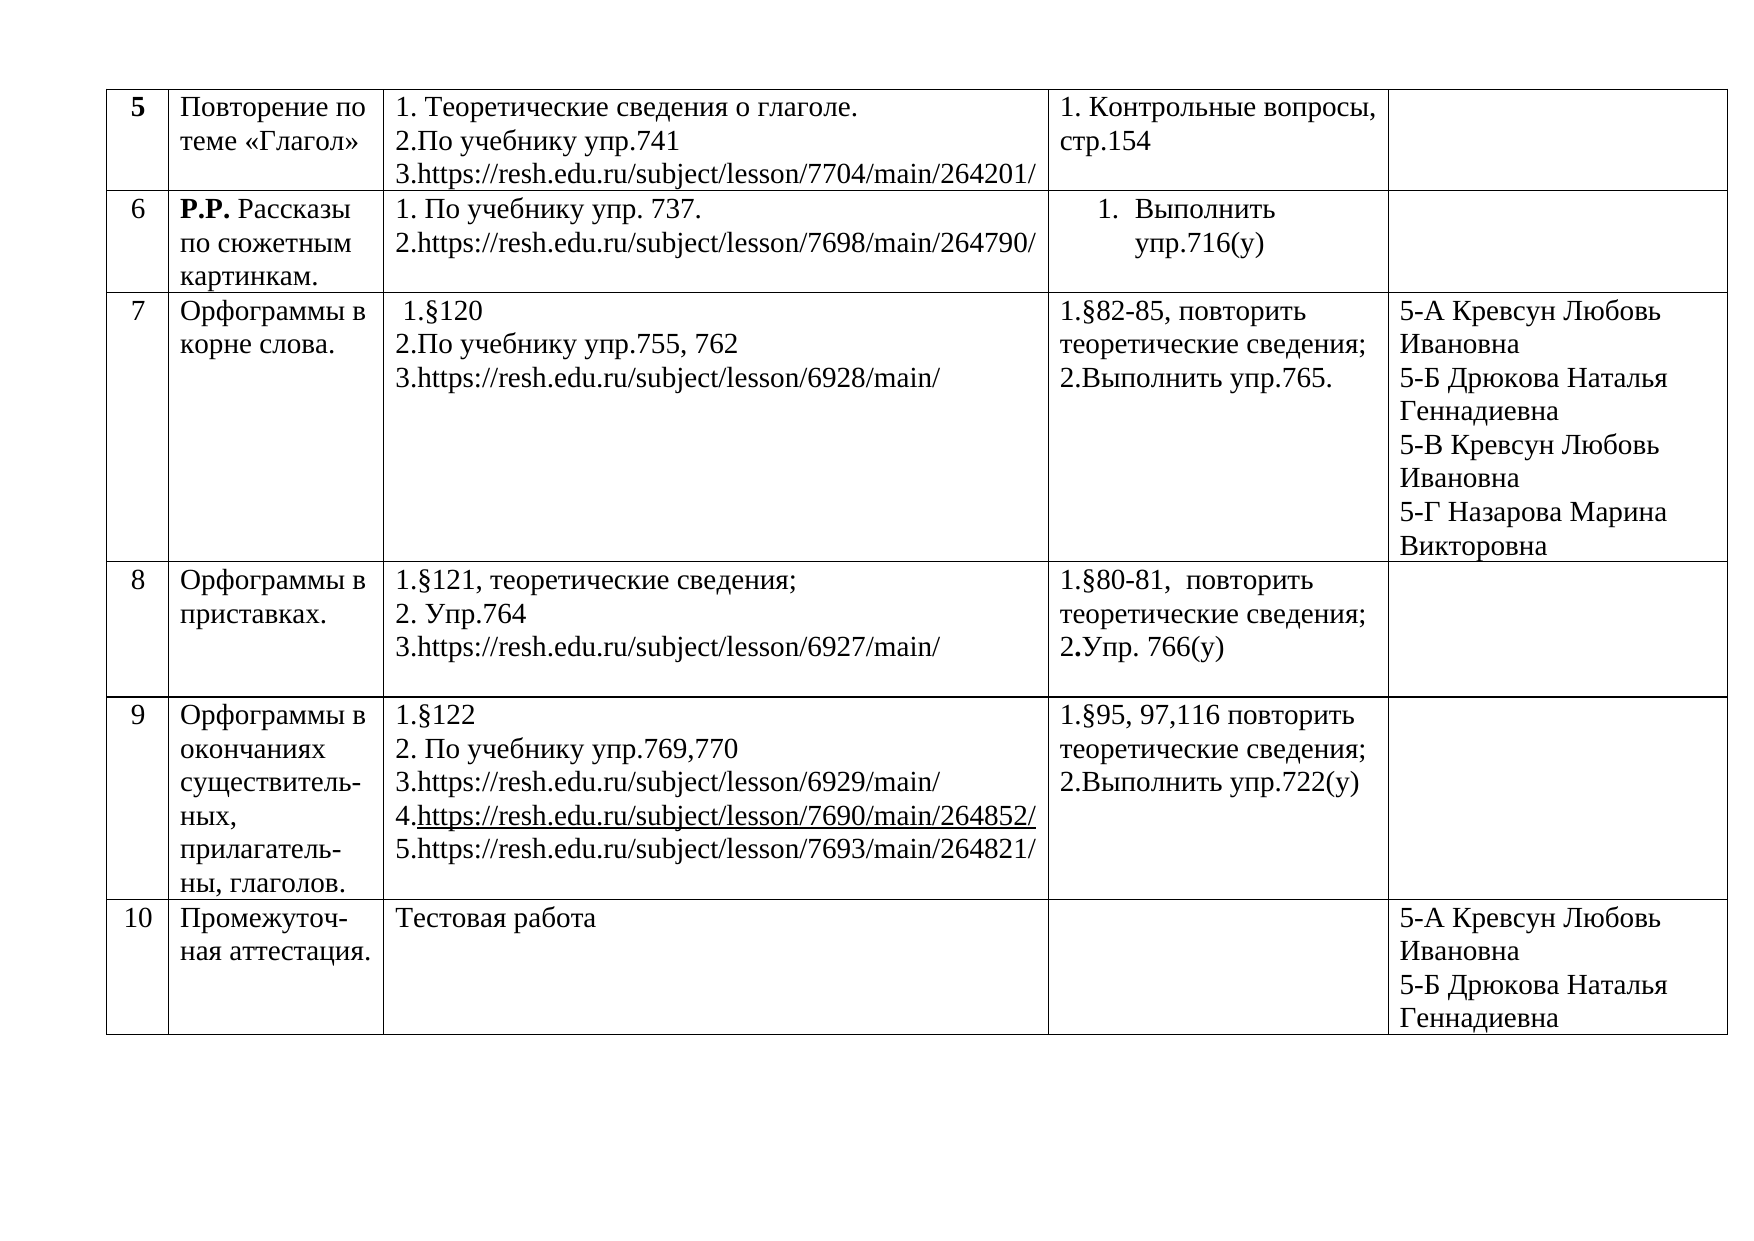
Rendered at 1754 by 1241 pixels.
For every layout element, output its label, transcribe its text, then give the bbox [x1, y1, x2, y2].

table_cell 1.§80-81, повторить теоретические сведения; 2.Упр. 766(у) [1049, 562, 1388, 696]
table_cell 7 [107, 293, 168, 561]
table_cell 5 [107, 90, 168, 190]
table_cell 1. Теоретические сведения о глаголе. 2.По учебнику упр.741 3.https://resh.edu.ru/subject/lesson/7704/main/264201/ [384, 90, 1048, 190]
table_cell [1389, 90, 1727, 190]
table_cell [1389, 562, 1727, 696]
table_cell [169, 900, 383, 1034]
table_cell Орфограммы в корне слова. [169, 293, 383, 561]
table_cell Выполнить упр.716(у) [1049, 191, 1388, 292]
table_cell 9 [107, 698, 168, 899]
table_cell 1.§121, теоретические сведения; 2. Упр.764 3.https://resh.edu.ru/subject/lesson/6927/main/ [384, 562, 1048, 696]
table_cell 1.§82-85, повторить теоретические сведения; 2.Выполнить упр.765. [1049, 293, 1388, 561]
table_cell 6 [107, 191, 168, 292]
table_cell 1. По учебнику упр. 737. 2.https://resh.edu.ru/subject/lesson/7698/main/264790/ [384, 191, 1048, 292]
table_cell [1389, 900, 1727, 1034]
table_cell 8 [107, 562, 168, 696]
table_cell 1.§95, 97,116 повторить теоретические сведения; 2.Выполнить упр.722(у) [1049, 698, 1388, 899]
table_cell [1049, 900, 1388, 1034]
table_cell Р.Р. Рассказы по сюжетным картинкам. [169, 191, 383, 292]
table_cell Орфограммы в приставках. [169, 562, 383, 696]
table_cell 10 [107, 900, 168, 1034]
table_cell 1.§122 2. По учебнику упр.769,770 3.https://resh.edu.ru/subject/lesson/6929/main/ 4.https://resh.edu.ru/subject/lesson/7690/main/264852/ 5.https://resh.edu.ru/subject/lesson/7693/main/264821/ [384, 698, 1048, 899]
table_cell 1.§120 2.По учебнику упр.755, 762 3.https://resh.edu.ru/subject/lesson/6928/main/ [384, 293, 1048, 561]
table_cell 5-А Кревсун Любовь Ивановна 5-Б Дрюкова Наталья Геннадиевна 5-В Кревсун Любовь Ивановна 5-Г Назарова Марина Викторовна [1389, 293, 1727, 561]
table_cell [1389, 698, 1727, 899]
table_cell Повторение по теме «Глагол» [169, 90, 383, 190]
table_cell Тестовая работа [384, 900, 1048, 1034]
table_cell Орфограммы в окончаниях существитель-ных, прилагатель-ны, глаголов. [169, 698, 383, 899]
table_cell [1389, 191, 1727, 292]
table_cell 1. Контрольные вопросы, стр.154 [1049, 90, 1388, 190]
